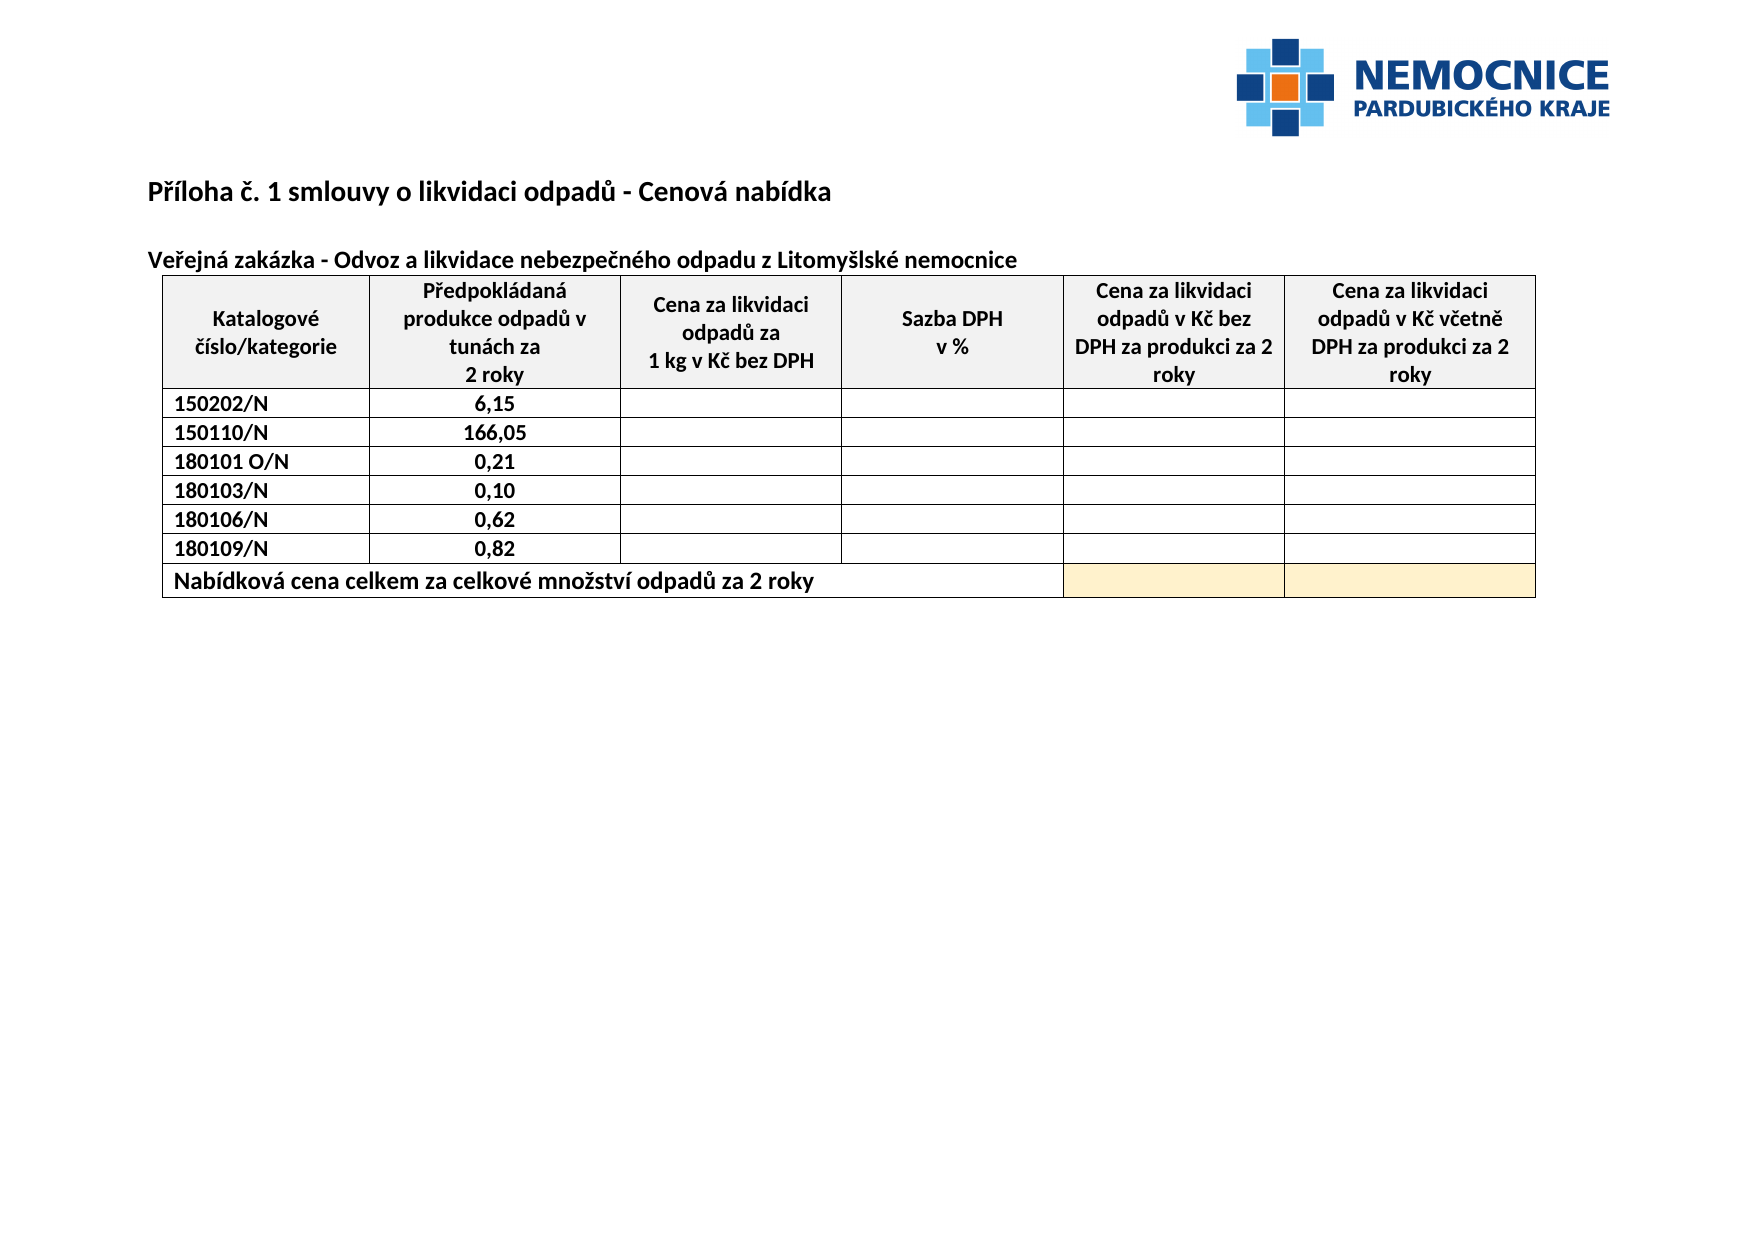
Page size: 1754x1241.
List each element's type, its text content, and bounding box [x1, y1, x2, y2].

table_cell 180101 O/N [163, 447, 369, 475]
table_cell 0,21 [370, 447, 620, 475]
picture [1235, 37, 1610, 138]
table_cell 166,05 [370, 418, 620, 446]
table_cell 180109/N [163, 534, 369, 562]
table_cell 180106/N [163, 505, 369, 533]
table_header Sazba DPH v % [842, 276, 1063, 388]
table_cell [1285, 389, 1535, 417]
table_cell [1285, 505, 1535, 533]
table_cell [621, 505, 841, 533]
table_cell 0,62 [370, 505, 620, 533]
table_cell [842, 447, 1063, 475]
table_cell 0,10 [370, 476, 620, 504]
table_cell [621, 447, 841, 475]
table_cell [842, 389, 1063, 417]
table_header Cena za likvidaci odpadů za 1 kg v Kč bez DPH [621, 276, 841, 388]
table_header Katalogové číslo/kategorie [163, 276, 369, 388]
table_cell Nabídková cena celkem za celkové množství odpadů za 2 roky [163, 564, 1063, 597]
table_header Cena za likvidaci odpadů v Kč bez DPH za produkci za 2 roky [1064, 276, 1284, 388]
table_cell [1285, 476, 1535, 504]
table_cell [1064, 564, 1284, 597]
table_cell [1285, 418, 1535, 446]
table_header Předpokládaná produkce odpadů v tunách za 2 roky [370, 276, 620, 388]
table_cell [621, 534, 841, 562]
text Příloha č. 1 smlouvy o likvidaci odpadů - Cenová nabídka [148, 173, 1606, 209]
table_cell 150110/N [163, 418, 369, 446]
table_cell [621, 389, 841, 417]
table_cell [1285, 534, 1535, 562]
table_cell [842, 534, 1063, 562]
table_cell 150202/N [163, 389, 369, 417]
table_cell 0,82 [370, 534, 620, 562]
table_cell [1064, 476, 1284, 504]
table_cell [842, 418, 1063, 446]
table_cell [1285, 447, 1535, 475]
table_cell [1064, 447, 1284, 475]
table_cell [621, 476, 841, 504]
table_cell [1064, 418, 1284, 446]
table_cell 6,15 [370, 389, 620, 417]
table_cell [1064, 505, 1284, 533]
text Veřejná zakázka - Odvoz a likvidace nebezpečného odpadu z Litomyšlské nemocnice [148, 244, 1606, 275]
table_cell [1285, 564, 1535, 597]
table_cell 180103/N [163, 476, 369, 504]
table_cell [842, 505, 1063, 533]
table_cell [1064, 389, 1284, 417]
table_cell [1064, 534, 1284, 562]
table_cell [842, 476, 1063, 504]
table_header Cena za likvidaci odpadů v Kč včetně DPH za produkci za 2 roky [1285, 276, 1535, 388]
table_cell [621, 418, 841, 446]
